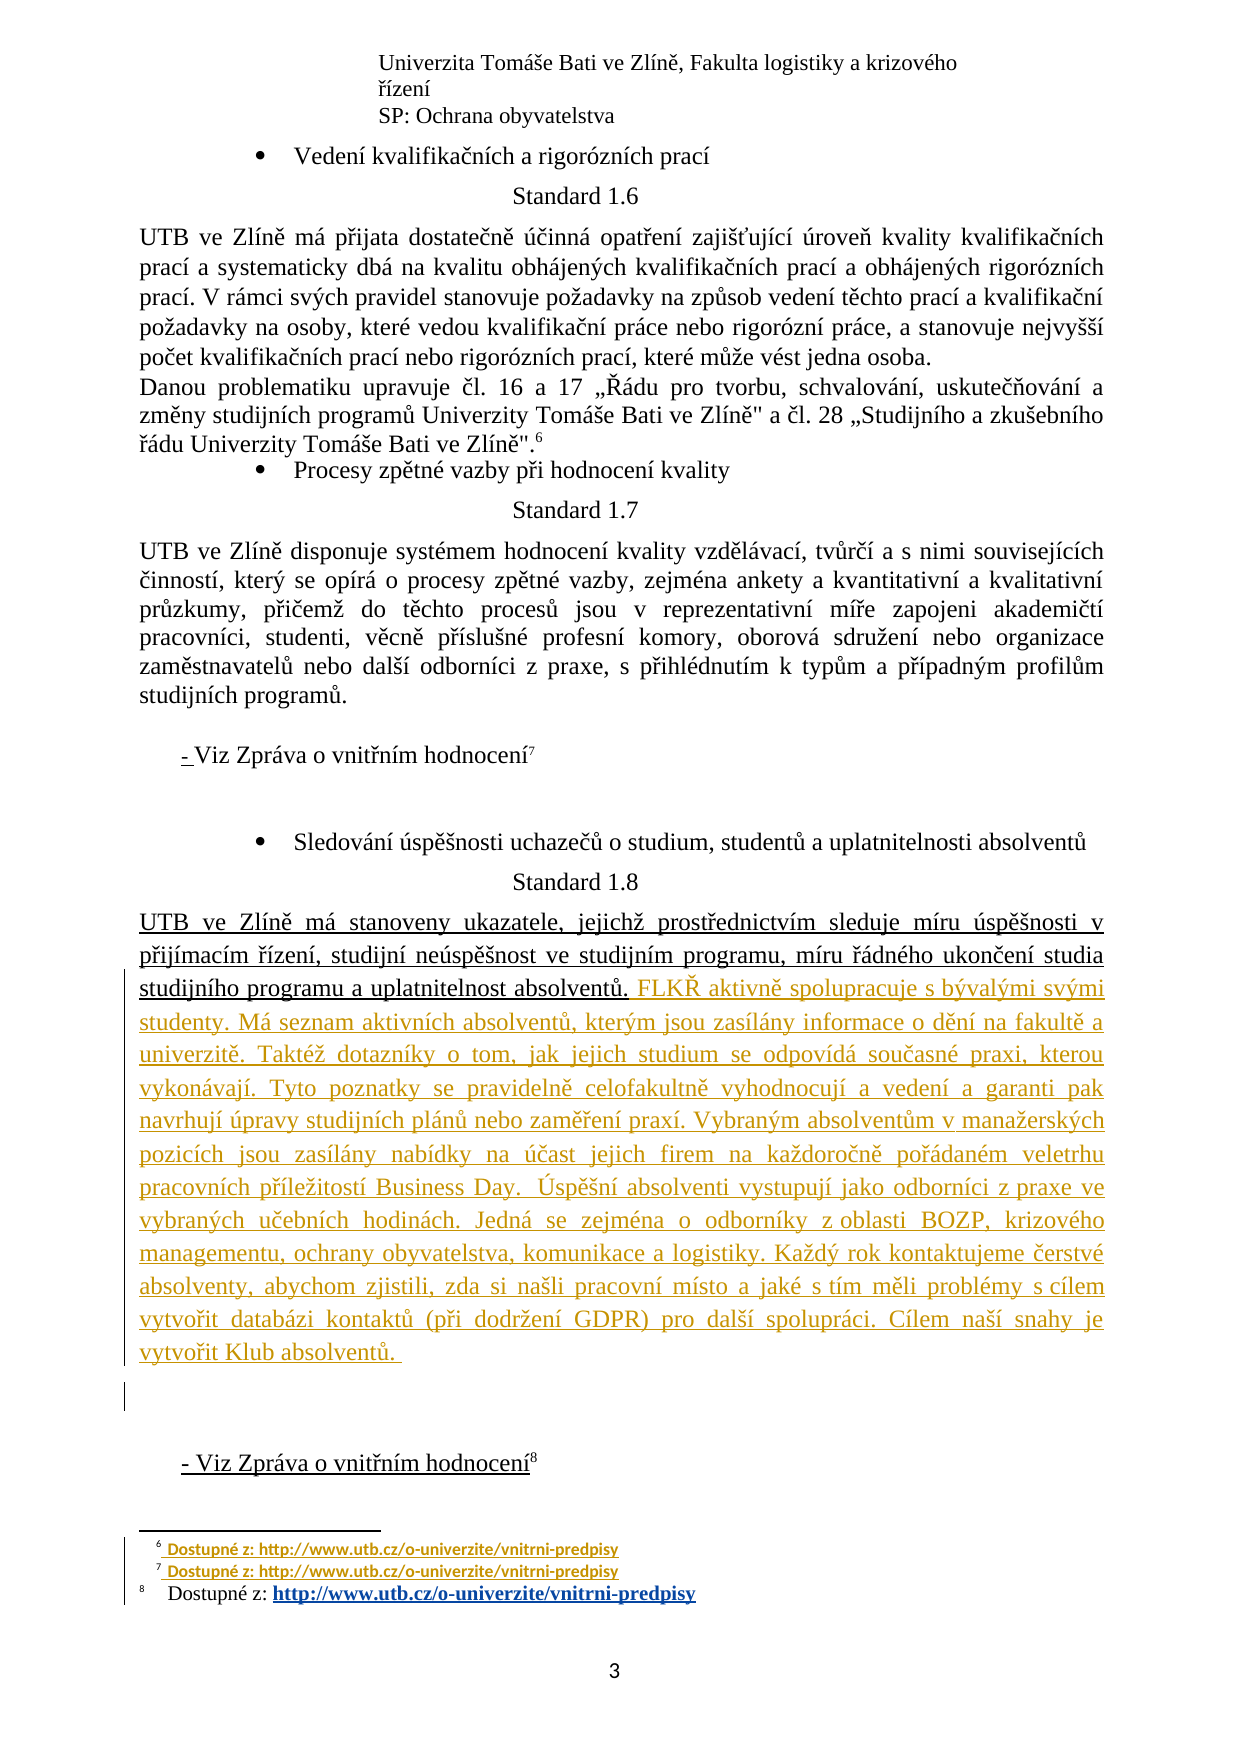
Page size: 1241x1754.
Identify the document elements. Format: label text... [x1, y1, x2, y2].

list Procesy zpětné vazby při hodnocení kvality [256, 458, 1105, 483]
text UTB ve Zlíně má stanoveny ukazatele, jejichž prostřednictvím sleduje míru úspěšnosti v přijímacím řízení, studijní neúspěšnost ve studijním programu, míru řádného ukončení studia studijního programu a uplatnitelnost absolventů. [139, 1000, 1105, 1131]
text Standard 1.8 [512, 873, 1105, 895]
text UTB ve Zlíně má stanoveny ukazatele, jejichž prostřednictvím sleduje míru úspěšnosti v přijímacím řízení, studijní neúspěšnost ve studijním programu, míru řádného ukončení studia studijního programu a uplatnitelnost absolventů. [139, 1297, 1105, 1366]
text Standard 1.7 [512, 501, 1105, 523]
text UTB ve Zlíně disponuje systémem hodnocení kvality vzdělávací, tvůrčí a s nimi souvisejících činností, který se opírá o procesy zpětné vazby, zejména ankety a kvantitativní a kvalitativní průzkumy, přičemž do těchto procesů jsou v reprezentativní míře zapojeni akademičtí pracovníci, studenti, věcně příslušné profesní komory, oborová sdružení nebo organizace zaměstnavatelů nebo další odborníci z praxe, s přihlédnutím k typům a případným profilům studijních programů. [139, 536, 1105, 709]
text UTB ve Zlíně má stanoveny ukazatele, jejichž prostřednictvím sleduje míru úspěšnosti v přijímacím řízení, studijní neúspěšnost ve studijním programu, míru řádného ukončení studia studijního programu a uplatnitelnost absolventů. [139, 1231, 1105, 1296]
list Sledování úspěšnosti uchazečů o studium, studentů a uplatnitelnosti absolventů [256, 830, 1105, 855]
text UTB ve Zlíně má přijata dostatečně účinná opatření zajišťující úroveň kvality kvalifikačních prací a systematicky dbá na kvalitu obhájených kvalifikačních prací a obhájených rigorózních prací. V rámci svých pravidel stanovuje požadavky na způsob vedení těchto prací a kvalifikační požadavky na osoby, které vedou kvalifikační práce nebo rigorózní práce, a stanovuje nejvyšší počet kvalifikačních prací nebo rigorózních prací, které může vést jedna osoba. [139, 222, 1105, 372]
text UTB ve Zlíně má stanoveny ukazatele, jejichž prostřednictvím sleduje míru úspěšnosti v přijímacím řízení, studijní neúspěšnost ve studijním programu, míru řádného ukončení studia studijního programu a uplatnitelnost absolventů. [139, 1198, 1105, 1230]
text UTB ve Zlíně má stanoveny ukazatele, jejichž prostřednictvím sleduje míru úspěšnosti v přijímacím řízení, studijní neúspěšnost ve studijním programu, míru řádného ukončení studia studijního programu a uplatnitelnost absolventů. [139, 907, 1105, 998]
text - Viz Zpráva o vnitřním hodnocení [181, 746, 1105, 768]
text UTB ve Zlíně má stanoveny ukazatele, jejichž prostřednictvím sleduje míru úspěšnosti v přijímacím řízení, studijní neúspěšnost ve studijním programu, míru řádného ukončení studia studijního programu a uplatnitelnost absolventů. [139, 1132, 1105, 1164]
text Danou problematiku upravuje čl. 16 a 17 „Řádu pro tvorbu, schvalování, uskutečňování a změny studijních programů Univerzity Tomáše Bati ve Zlíně" a čl. 28 „Studijního a zkušebního řádu Univerzity Tomáše Bati ve Zlíně". [139, 372, 1105, 458]
text UTB ve Zlíně má stanoveny ukazatele, jejichž prostřednictvím sleduje míru úspěšnosti v přijímacím řízení, studijní neúspěšnost ve studijním programu, míru řádného ukončení studia studijního programu a uplatnitelnost absolventů. [139, 1165, 1105, 1197]
text Standard 1.6 [512, 187, 1105, 209]
list Vedení kvalifikačních a rigorózních prací [256, 144, 1105, 169]
text - Viz Zpráva o vnitřním hodnocení [181, 1448, 1105, 1477]
